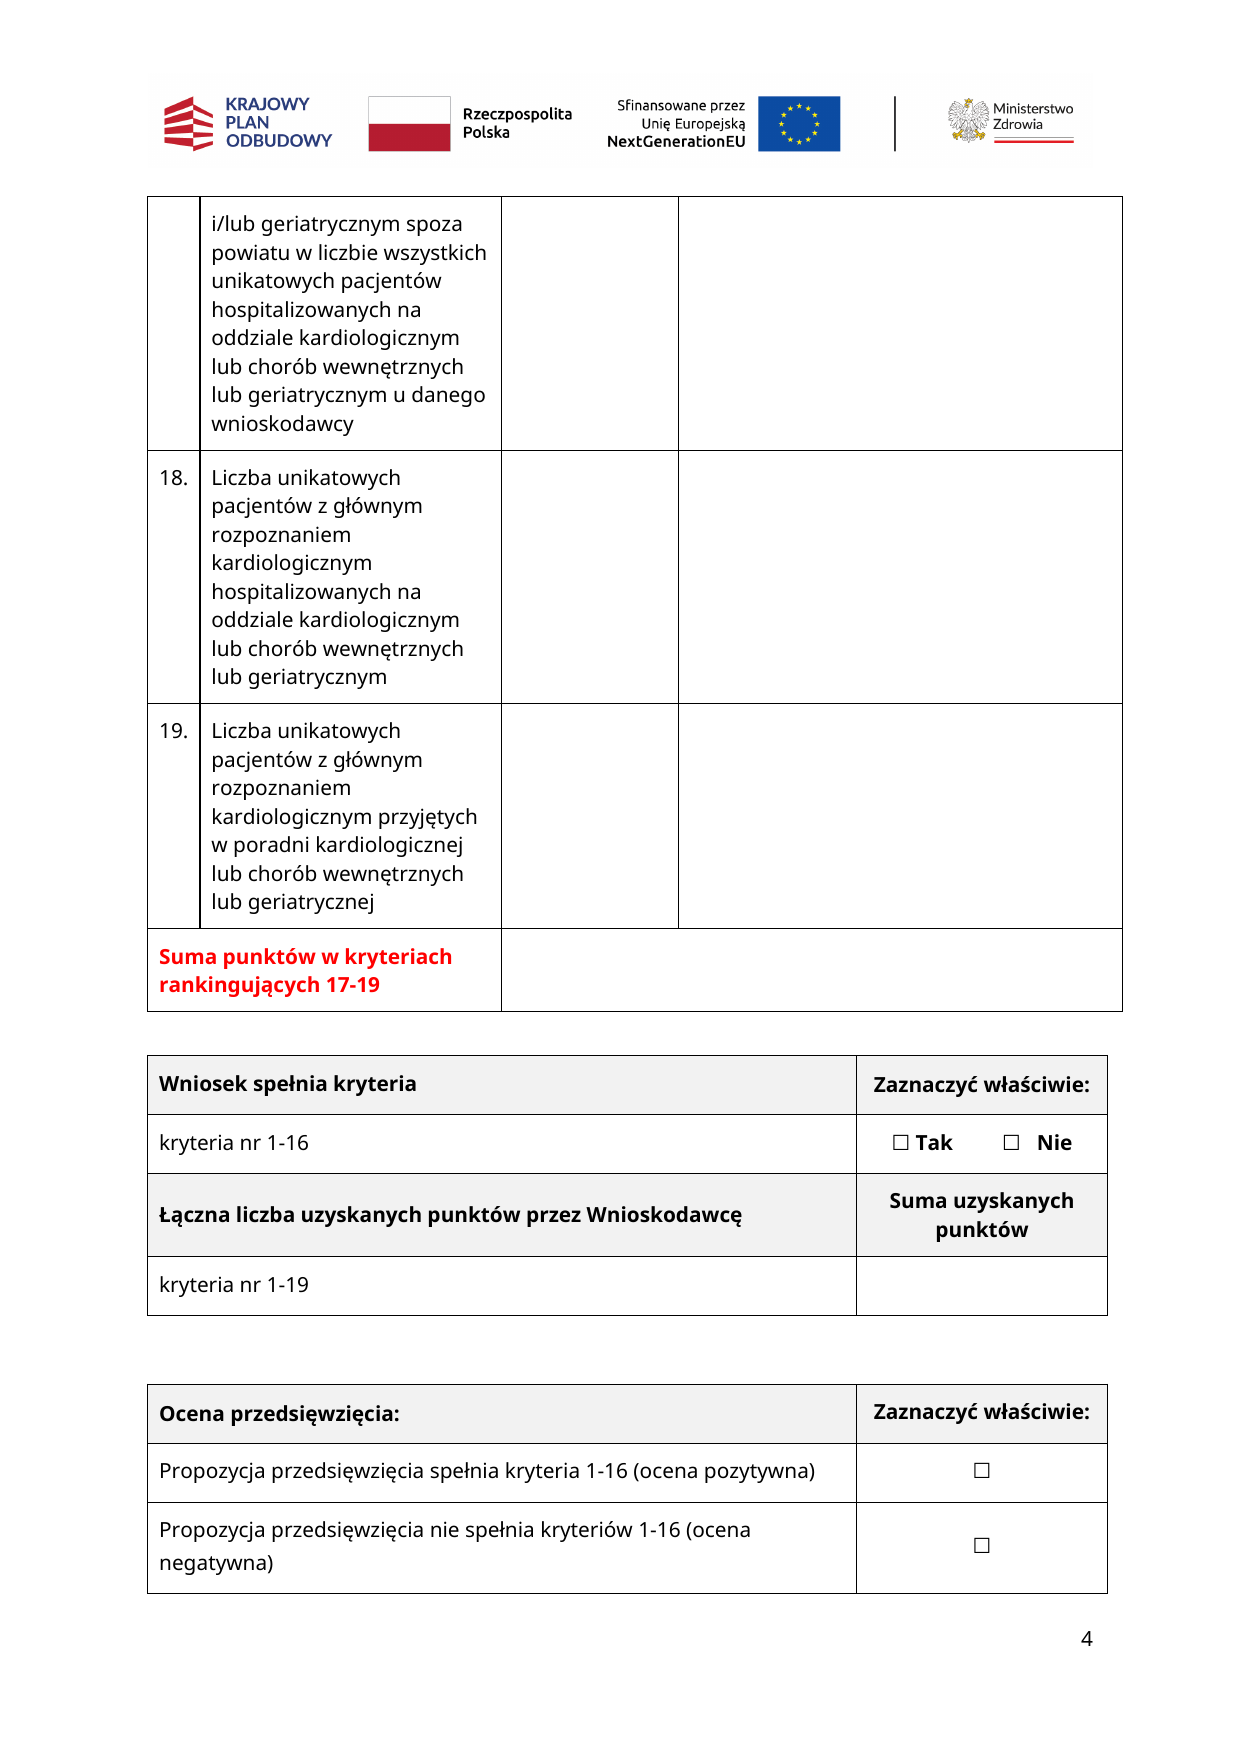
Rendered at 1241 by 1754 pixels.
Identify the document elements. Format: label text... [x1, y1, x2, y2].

table_cell Łączna liczba uzyskanych punktów przez Wnioskodawcę [148, 1174, 856, 1256]
table_cell [148, 704, 199, 928]
table_cell Liczba unikatowych pacjentów z głównym rozpoznaniem kardiologicznym hospitalizowanych na oddziale kardiologicznym lub chorób wewnętrznych lub geriatrycznym [201, 451, 501, 703]
table_header Wniosek spełnia kryteria [148, 1056, 856, 1114]
table_cell [502, 704, 678, 928]
table_cell [502, 929, 1122, 1011]
table_cell [679, 197, 1122, 449]
table_cell [857, 1257, 1107, 1315]
table_cell Liczba unikatowych pacjentów z głównym rozpoznaniem kardiologicznym przyjętych w poradni kardiologicznej lub chorób wewnętrznych lub geriatrycznej [201, 704, 501, 928]
table_cell [502, 197, 678, 449]
table_cell Propozycja przedsięwzięcia spełnia kryteria 1-16 (ocena pozytywna) [148, 1444, 856, 1502]
table_cell Tak Nie [857, 1115, 1107, 1173]
table_header Ocena przedsięwzięcia: [148, 1385, 856, 1443]
table_cell Suma punktów w kryteriach rankingujących 17-19 [148, 929, 501, 1011]
table_cell kryteria nr 1-19 [148, 1257, 856, 1315]
picture [147, 73, 1093, 168]
table_cell [502, 451, 678, 703]
table_cell Propozycja przedsięwzięcia nie spełnia kryteriów 1-16 (ocena negatywna) [148, 1503, 856, 1593]
table_cell [679, 704, 1122, 928]
table_header Zaznaczyć właściwie: [857, 1385, 1107, 1443]
table_cell [148, 197, 199, 449]
table_cell kryteria nr 1-16 [148, 1115, 856, 1173]
table_header Zaznaczyć właściwie: [857, 1056, 1107, 1114]
table_cell [148, 451, 199, 703]
table_cell Suma uzyskanych punktów [857, 1174, 1107, 1256]
table_cell [679, 451, 1122, 703]
